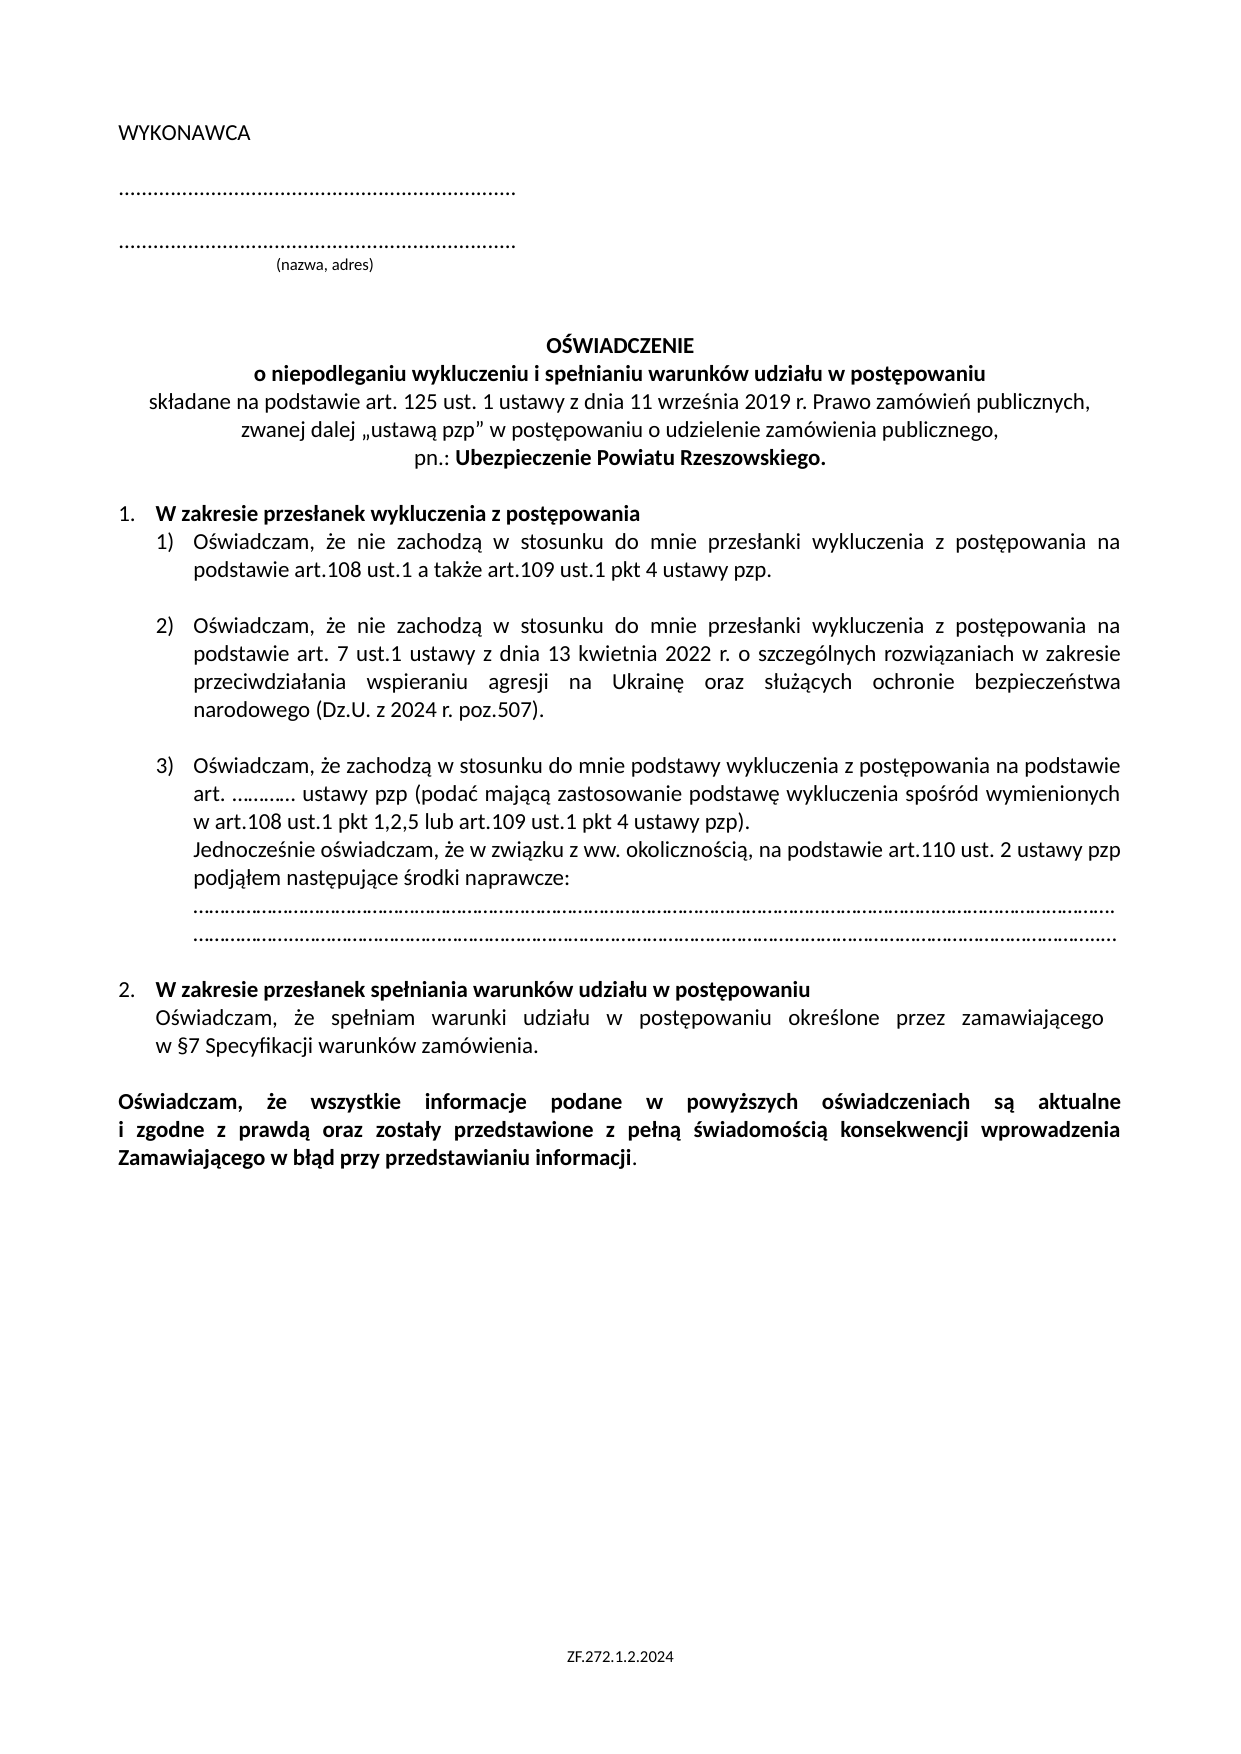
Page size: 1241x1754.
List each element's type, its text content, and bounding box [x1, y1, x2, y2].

list Oświadczam, że nie zachodzą w stosunku do mnie przesłanki wykluczenia z postępowania na podstawie art. 7 ust.1 ustawy z dnia 13 kwietnia 2022 r. o szczególnych rozwiązaniach w zakresie przeciwdziałania wspieraniu agresji na Ukrainę oraz służących ochronie bezpieczeństwa narodowego (Dz.U. z 2024 r. poz.507). [156, 611, 1122, 723]
text (nazwa, adres) [118, 254, 532, 275]
list Oświadczam, że nie zachodzą w stosunku do mnie przesłanki wykluczenia z postępowania na podstawie art.108 ust.1 a także art.109 ust.1 pkt 4 ustawy pzp. [156, 527, 1122, 583]
list W zakresie przesłanek wykluczenia z postępowania [118, 499, 1122, 527]
list W zakresie przesłanek spełniania warunków udziału w postępowaniu [118, 975, 1122, 1003]
text ..................................................................... [118, 173, 1122, 201]
text Jednocześnie oświadczam, że w związku z ww. okolicznością, na podstawie art.110 ust. 2 ustawy pzp podjąłem następujące środki naprawcze: [193, 835, 1122, 891]
text Oświadczam, że spełniam warunki udziału w postępowaniu określone przez zamawiającego w §7 Specyfikacji warunków zamówienia. [155, 1003, 1122, 1059]
list Oświadczam, że zachodzą w stosunku do mnie podstawy wykluczenia z postępowania na podstawie art. ………… ustawy pzp (podać mającą zastosowanie podstawę wykluczenia spośród wymienionych w art.108 ust.1 pkt 1,2,5 lub art.109 ust.1 pkt 4 ustawy pzp). [156, 751, 1122, 835]
text ………………………………………………………………………………………………………………………………………………………….………………..……………………………………………………………………………………………………………………………………..… [193, 891, 1122, 947]
text składane na podstawie art. 125 ust. 1 ustawy z dnia 11 września 2019 r. Prawo zamówień publicznych, zwanej dalej „ustawą pzp” w postępowaniu o udzielenie zamówienia publicznego, [118, 387, 1122, 443]
text o niepodleganiu wykluczeniu i spełnianiu warunków udziału w postępowaniu [118, 359, 1122, 387]
text pn.: Ubezpieczenie Powiatu Rzeszowskiego. [118, 443, 1122, 471]
text OŚWIADCZENIE [118, 331, 1122, 359]
text ..................................................................... [118, 226, 1122, 254]
text WYKONAWCA [118, 118, 1122, 146]
text Oświadczam, że wszystkie informacje podane w powyższych oświadczeniach są aktualne i zgodne z prawdą oraz zostały przedstawione z pełną świadomością konsekwencji wprowadzenia Zamawiającego w błąd przy przedstawianiu informacji. [118, 1087, 1122, 1171]
